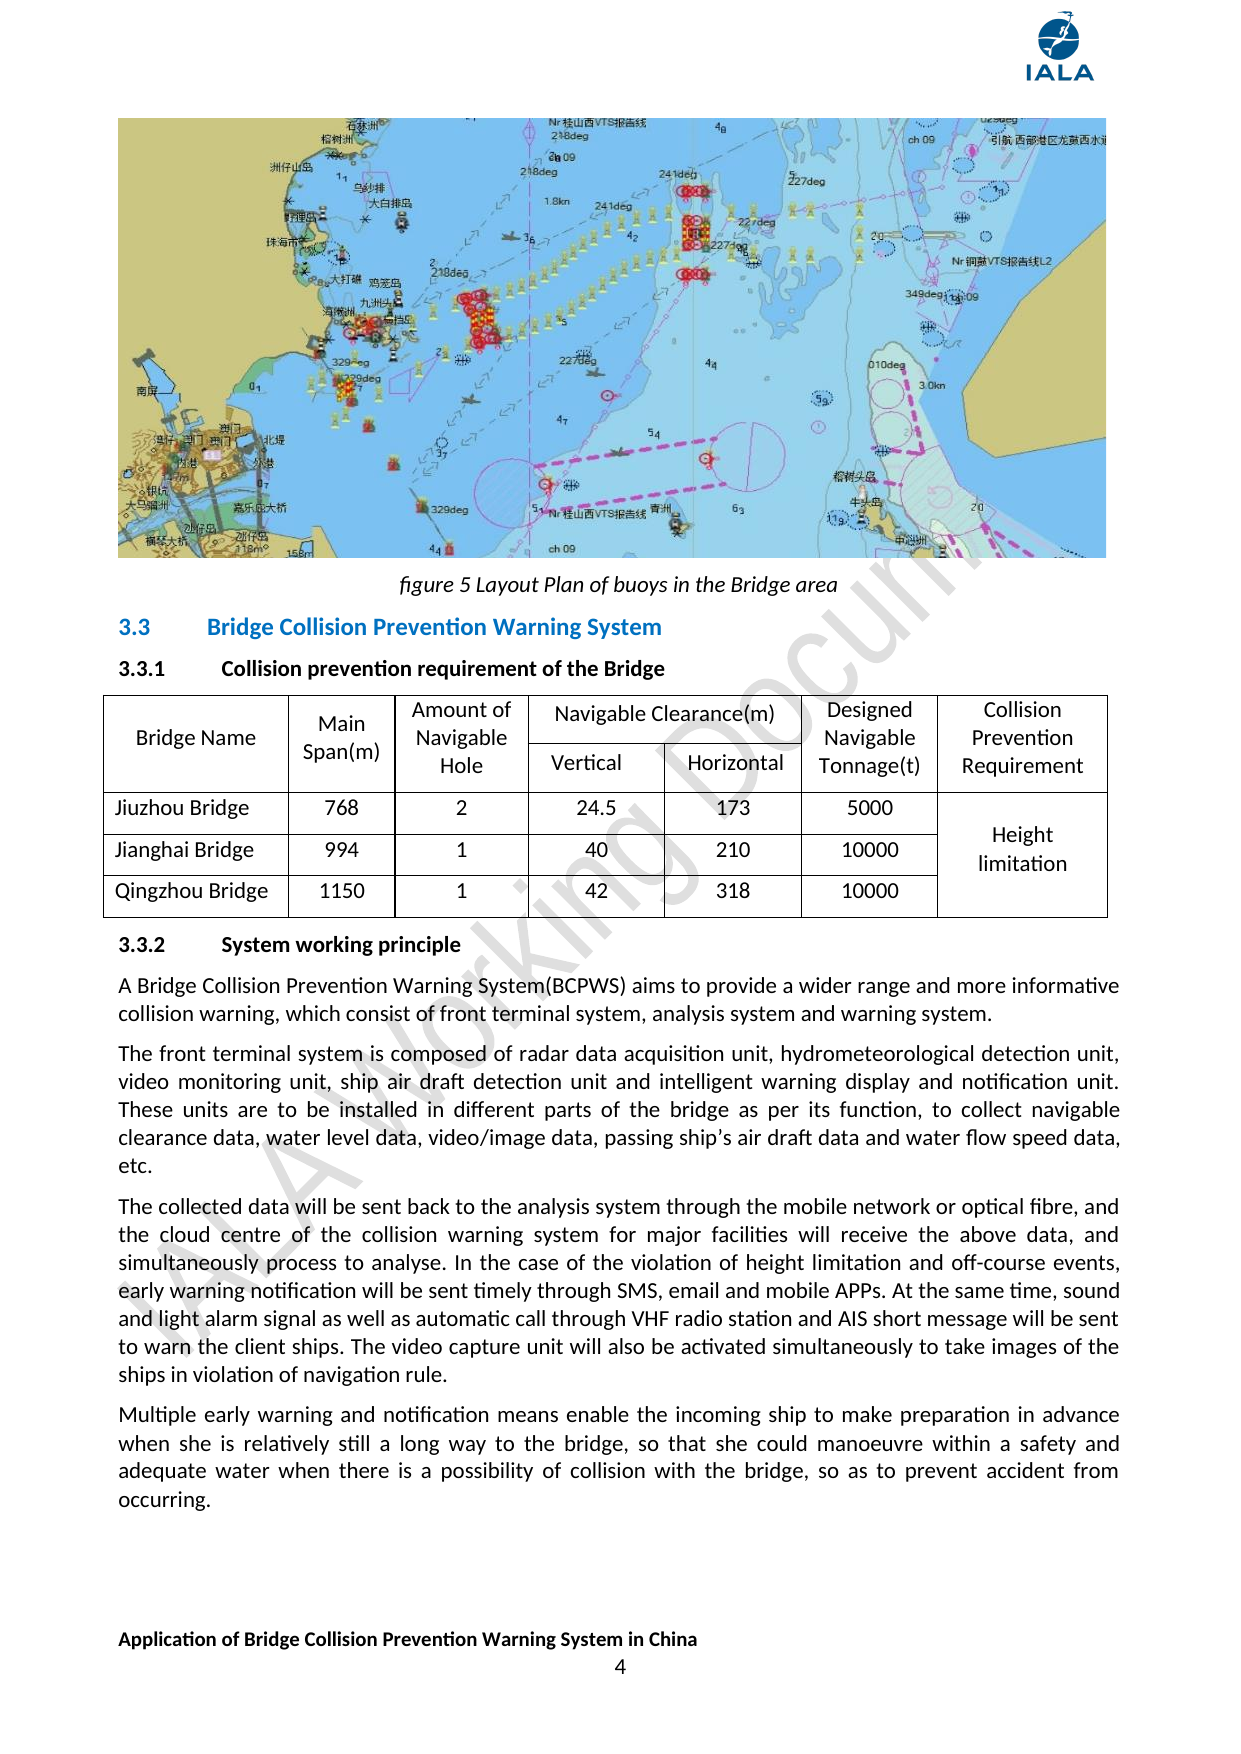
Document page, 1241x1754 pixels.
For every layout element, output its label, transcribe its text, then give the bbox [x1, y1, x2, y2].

table_cell Jiuzhou Bridge [104, 793, 288, 834]
table_cell 2 [396, 793, 528, 834]
table_cell Vertical [529, 744, 664, 792]
table_cell Horizontal [665, 744, 801, 792]
text A Bridge Collision Prevention Warning System(BCPWS) aims to provide a wider range and more informative collision warning, which consist of front terminal system, analysis system and warning system. [118, 971, 1122, 1027]
subtitle Bridge Collision Prevention Warning System [118, 611, 1122, 641]
subtitle System working principle [118, 930, 1122, 958]
picture [118, 118, 1107, 558]
table_header Bridge Name [104, 696, 288, 792]
table_cell 40 [529, 835, 664, 875]
text figure 5 Layout Plan of buoys in the Bridge area [118, 570, 1122, 598]
table_header Navigable Clearance(m) [529, 696, 801, 743]
table_cell 1150 [289, 876, 394, 917]
table_header Designed Navigable Tonnage(t) [802, 696, 937, 792]
table_cell 42 [529, 876, 664, 917]
table_cell 994 [289, 835, 394, 875]
table_cell 10000 [802, 876, 937, 917]
table_cell 24.5 [529, 793, 664, 834]
table_cell 318 [665, 876, 801, 917]
picture [1011, 3, 1106, 96]
table_cell 768 [289, 793, 394, 834]
table_cell 173 [665, 793, 801, 834]
table_cell Height limitation [938, 793, 1107, 917]
table_header Main Span(m) [289, 696, 394, 792]
subtitle Collision prevention requirement of the Bridge [118, 654, 1122, 682]
text Multiple early warning and notification means enable the incoming ship to make preparation in advance when she is relatively still a long way to the bridge, so that she could manoeuvre within a safety and adequate water when there is a possibility of collision with the bridge, so as to prevent accident from occurring. [118, 1401, 1122, 1513]
table_header Amount of Navigable Hole [396, 696, 528, 792]
table_header Collision Prevention Requirement [938, 696, 1107, 792]
table_cell Jianghai Bridge [104, 835, 288, 875]
text The collected data will be sent back to the analysis system through the mobile network or optical fibre, and the cloud centre of the collision warning system for major facilities will receive the above data, and simultaneously process to analyse. In the case of the violation of height limitation and off-course events, early warning notification will be sent timely through SMS, email and mobile APPs. At the same time, sound and light alarm signal as well as automatic call through VHF radio station and AIS short message will be sent to warn the client ships. The video capture unit will also be activated simultaneously to take images of the ships in violation of navigation rule. [118, 1192, 1122, 1388]
table_cell 5000 [802, 793, 937, 834]
table_cell 1 [396, 876, 528, 917]
table_cell 10000 [802, 835, 937, 875]
table_cell Qingzhou Bridge [104, 876, 288, 917]
table_cell 210 [665, 835, 801, 875]
table_cell 1 [396, 835, 528, 875]
text The front terminal system is composed of radar data acquisition unit, hydrometeorological detection unit, video monitoring unit, ship air draft detection unit and intelligent warning display and notification unit. These units are to be installed in different parts of the bridge as per its function, to collect navigable clearance data, water level data, video/image data, passing ship’s air draft data and water flow speed data, etc. [118, 1039, 1122, 1179]
